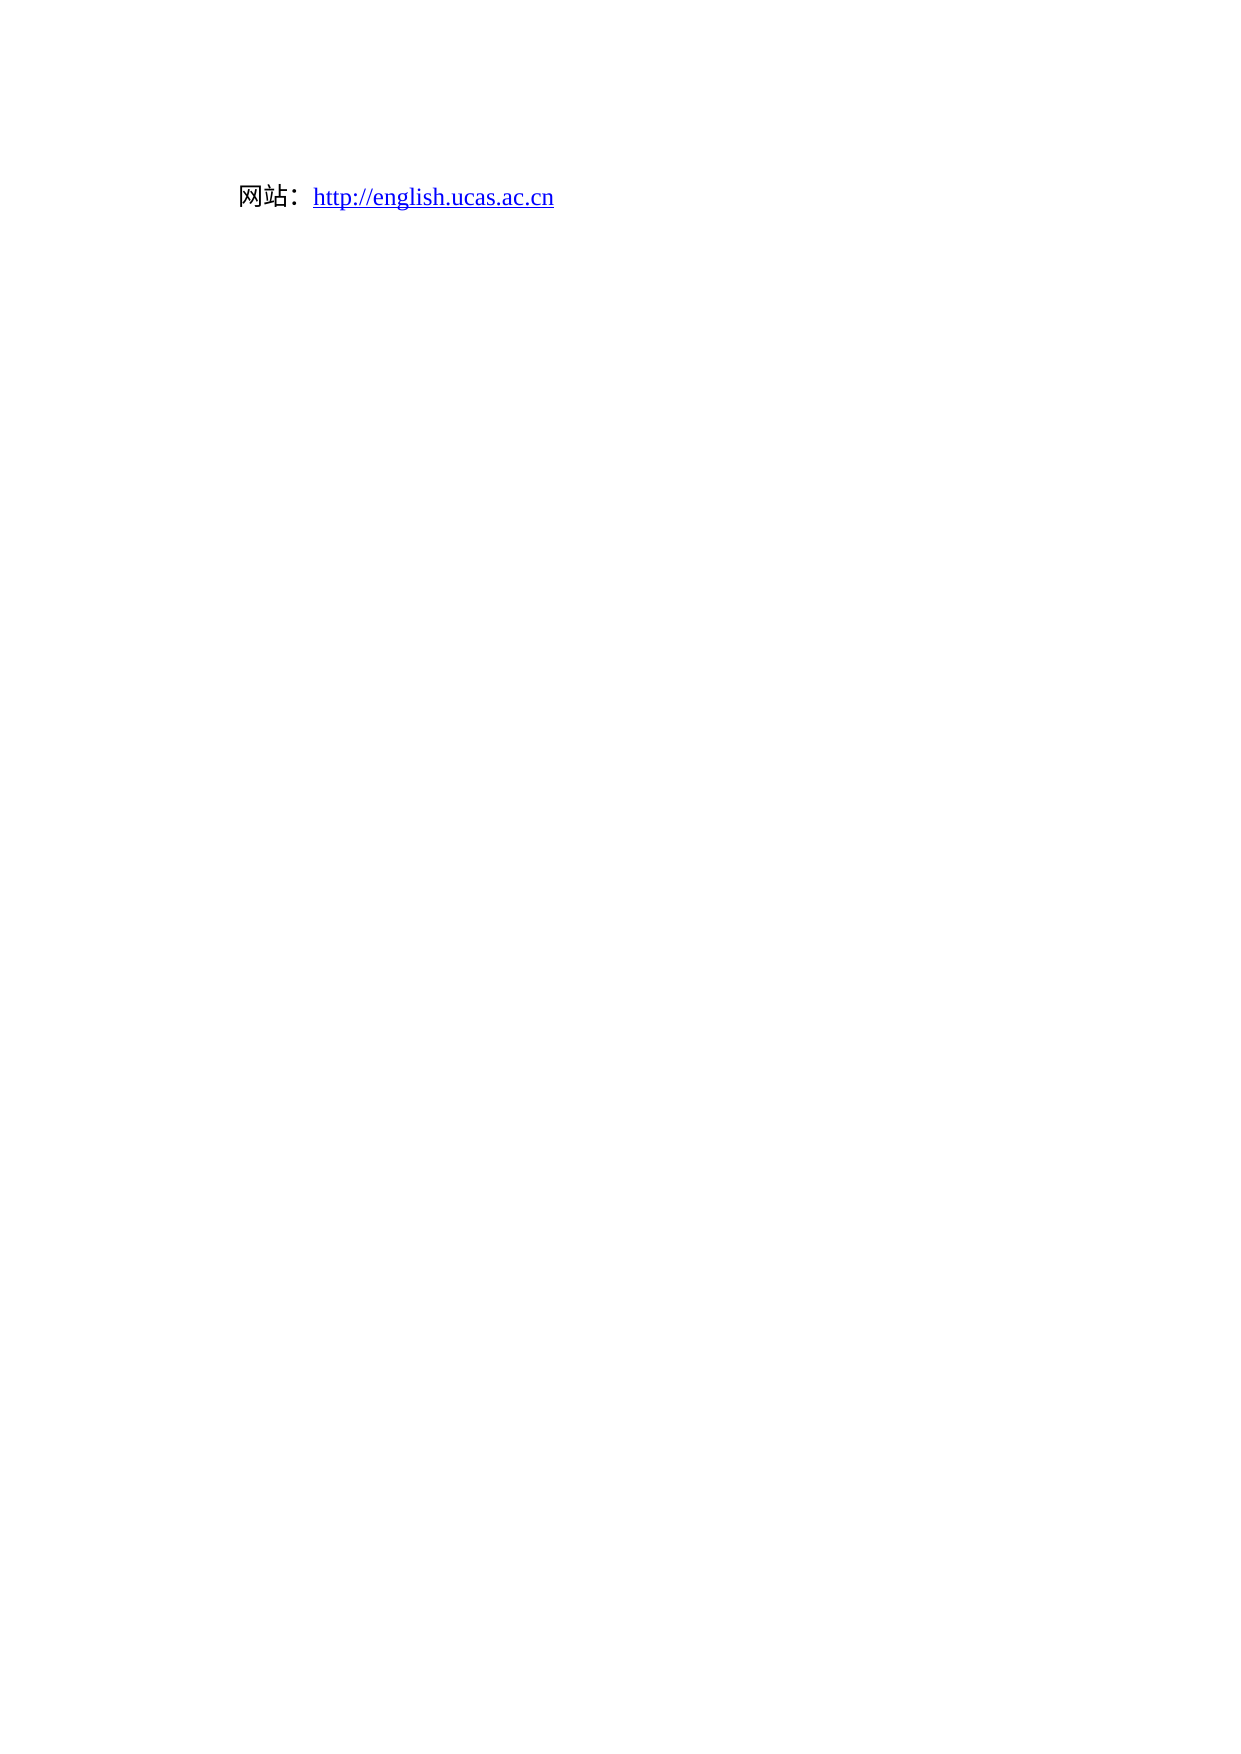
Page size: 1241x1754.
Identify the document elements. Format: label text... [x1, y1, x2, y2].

text 网站：http://english.ucas.ac.cn [187, 162, 1053, 227]
